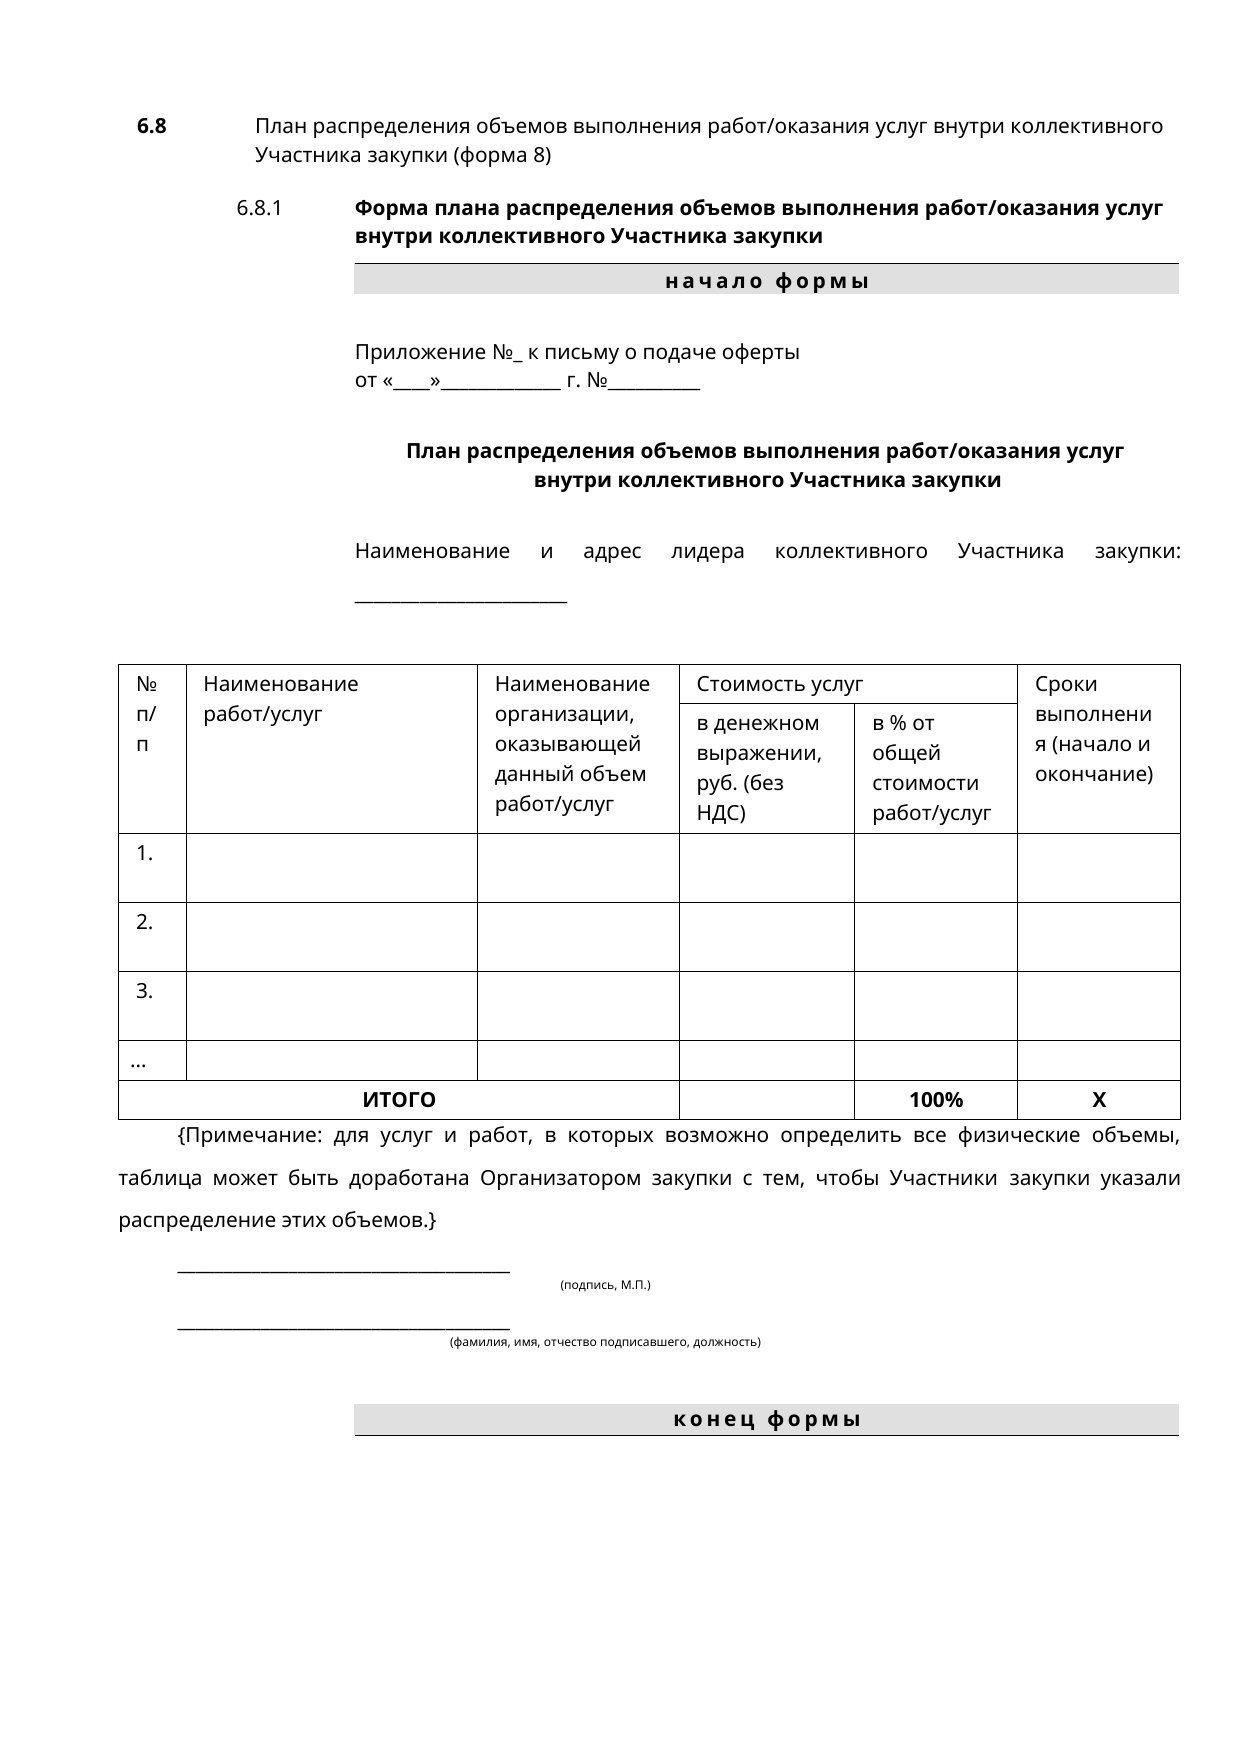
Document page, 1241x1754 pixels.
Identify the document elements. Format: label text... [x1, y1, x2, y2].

table_cell [1018, 834, 1180, 902]
table_cell [680, 1081, 854, 1119]
text {Примечание: для услуг и работ, в которых возможно определить все физические объемы, таблица может быть доработана Организатором закупки с тем, чтобы Участники закупки указали распределение этих объемов.} [118, 1120, 1181, 1234]
table_cell [680, 903, 854, 971]
table_cell [855, 972, 1017, 1040]
table_header Сроки выполнения (начало и окончание) [1018, 665, 1180, 833]
table_cell [187, 972, 477, 1040]
table_header Наименование организации, оказывающей данный объем работ/услуг [478, 665, 679, 833]
table_cell [119, 834, 186, 902]
text конец формы [354, 1404, 1179, 1436]
table_cell [680, 834, 854, 902]
table_cell [680, 1041, 854, 1080]
table_cell [680, 972, 854, 1040]
table_cell [119, 972, 186, 1040]
table_cell [478, 834, 679, 902]
text План распределения объемов выполнения работ/оказания услуг внутри коллективного Участника закупки [354, 436, 1181, 493]
list Форма плана распределения объемов выполнения работ/оказания услуг внутри коллективного Участника закупки [236, 193, 1181, 250]
table_cell [478, 903, 679, 971]
table_cell [119, 903, 186, 971]
table_cell Х [1018, 1081, 1180, 1119]
table_cell … [119, 1041, 186, 1080]
table_cell [855, 903, 1017, 971]
table_cell [478, 972, 679, 1040]
text (фамилия, имя, отчество подписавшего, должность) [354, 1333, 797, 1362]
table_cell [478, 1041, 679, 1080]
table_header Наименование работ/услуг [187, 665, 477, 833]
table_cell [187, 834, 477, 902]
text (подпись, М.П.) [354, 1277, 797, 1305]
text Наименование и адрес лидера коллективного Участника закупки: _______________________ [354, 536, 1181, 607]
table_header Стоимость услуг [680, 665, 1017, 703]
table_cell [1018, 1041, 1180, 1080]
table_cell [187, 903, 477, 971]
table_cell [855, 834, 1017, 902]
text Приложение №_ к письму о подаче оферты от «____»_____________ г. №__________ [354, 337, 1181, 394]
table_cell ИТОГО [119, 1081, 679, 1119]
table_cell [855, 1041, 1017, 1080]
table_cell в денежном выражении, руб. (без НДС) [680, 704, 854, 833]
table_header № п/п [119, 665, 186, 833]
text начало формы [354, 264, 1179, 294]
table_cell 100% [855, 1081, 1017, 1119]
table_cell [187, 1041, 477, 1080]
table_cell в % от общей стоимости работ/услуг [855, 704, 1017, 833]
table_cell [1018, 903, 1180, 971]
text ____________________________________ [118, 1248, 1181, 1277]
subtitle План распределения объемов выполнения работ/оказания услуг внутри коллективного Участника закупки (форма 8) [137, 111, 1181, 168]
text ____________________________________ [118, 1305, 1181, 1333]
table_cell [1018, 972, 1180, 1040]
